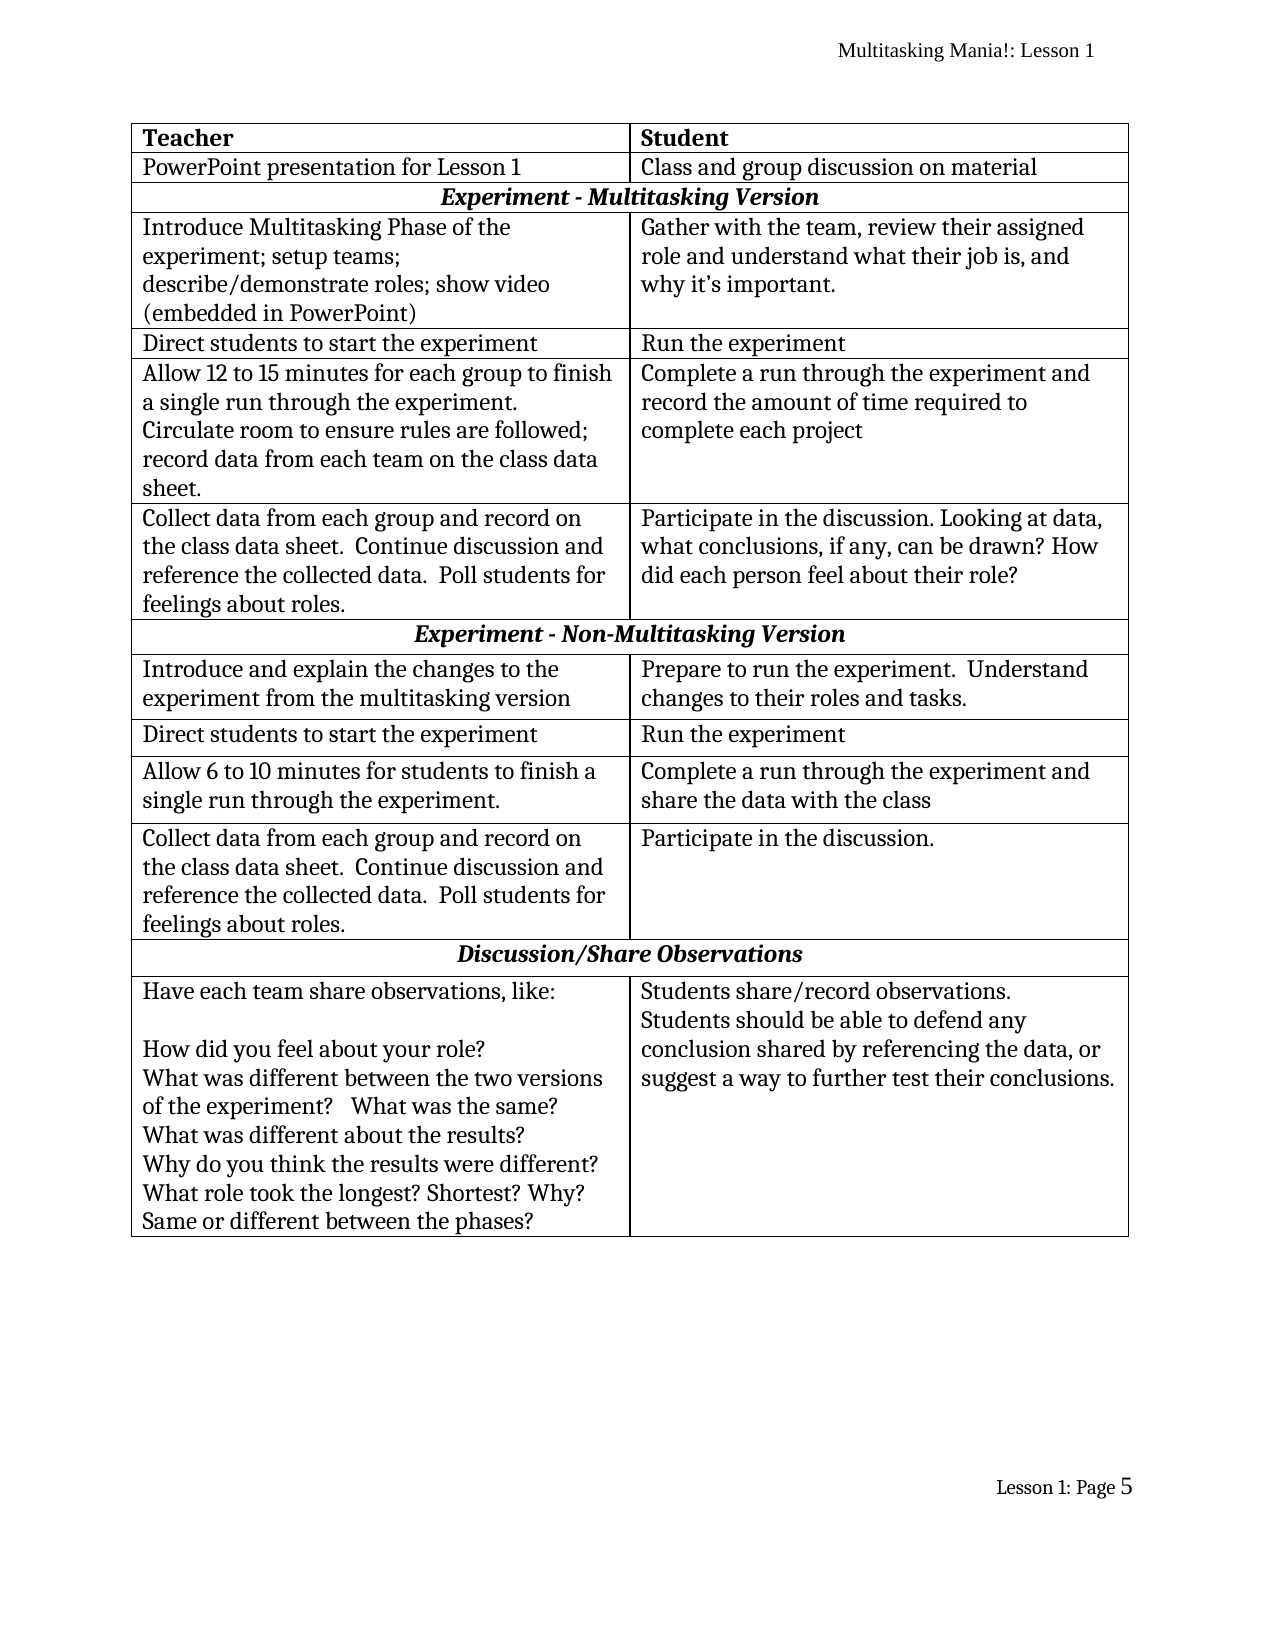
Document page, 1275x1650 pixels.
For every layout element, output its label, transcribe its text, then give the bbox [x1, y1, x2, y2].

table_cell Introduce and explain the changes to the experiment from the multitasking version [132, 655, 629, 718]
table_cell Discussion/Share Observations [132, 940, 1128, 976]
table_cell Complete a run through the experiment and share the data with the class [631, 757, 1128, 823]
table_cell Experiment - Non-Multitasking Version [132, 620, 1128, 654]
table_header Student [631, 124, 1128, 152]
table_header Teacher [132, 124, 629, 152]
table_cell Allow 12 to 15 minutes for each group to finish a single run through the experiment. Circulate room to ensure rules are followed; record data from each team on the class data sheet. [132, 359, 629, 502]
table_cell Participate in the discussion. [631, 824, 1128, 939]
table_cell Introduce Multitasking Phase of the experiment; setup teams; describe/demonstrate roles; show video (embedded in PowerPoint) [132, 213, 629, 328]
table_cell Experiment - Multitasking Version [132, 183, 1128, 212]
table_cell PowerPoint presentation for Lesson 1 [132, 153, 629, 182]
table_cell Direct students to start the experiment [132, 720, 629, 756]
table_cell Have each team share observations, like: How did you feel about your role? What was different between the two versions of the experiment? What was the same? What was different about the results? Why do you think the results were different? What role took the longest? Shortest? Why? Same or different between the phases? [132, 977, 629, 1236]
table_cell Collect data from each group and record on the class data sheet. Continue discussion and reference the collected data. Poll students for feelings about roles. [132, 824, 629, 939]
table_cell Prepare to run the experiment. Understand changes to their roles and tasks. [631, 655, 1128, 718]
table_cell Participate in the discussion. Looking at data, what conclusions, if any, can be drawn? How did each person feel about their role? [631, 504, 1128, 618]
table_cell Direct students to start the experiment [132, 329, 629, 358]
table_cell Gather with the team, review their assigned role and understand what their job is, and why it’s important. [631, 213, 1128, 328]
table_cell Run the experiment [631, 720, 1128, 756]
table_cell Collect data from each group and record on the class data sheet. Continue discussion and reference the collected data. Poll students for feelings about roles. [132, 504, 629, 618]
table_cell Allow 6 to 10 minutes for students to finish a single run through the experiment. [132, 757, 629, 823]
table_cell Complete a run through the experiment and record the amount of time required to complete each project [631, 359, 1128, 502]
table_cell Students share/record observations. Students should be able to defend any conclusion shared by referencing the data, or suggest a way to further test their conclusions. [631, 977, 1128, 1236]
table_cell Class and group discussion on material [631, 153, 1128, 182]
table_cell Run the experiment [631, 329, 1128, 358]
